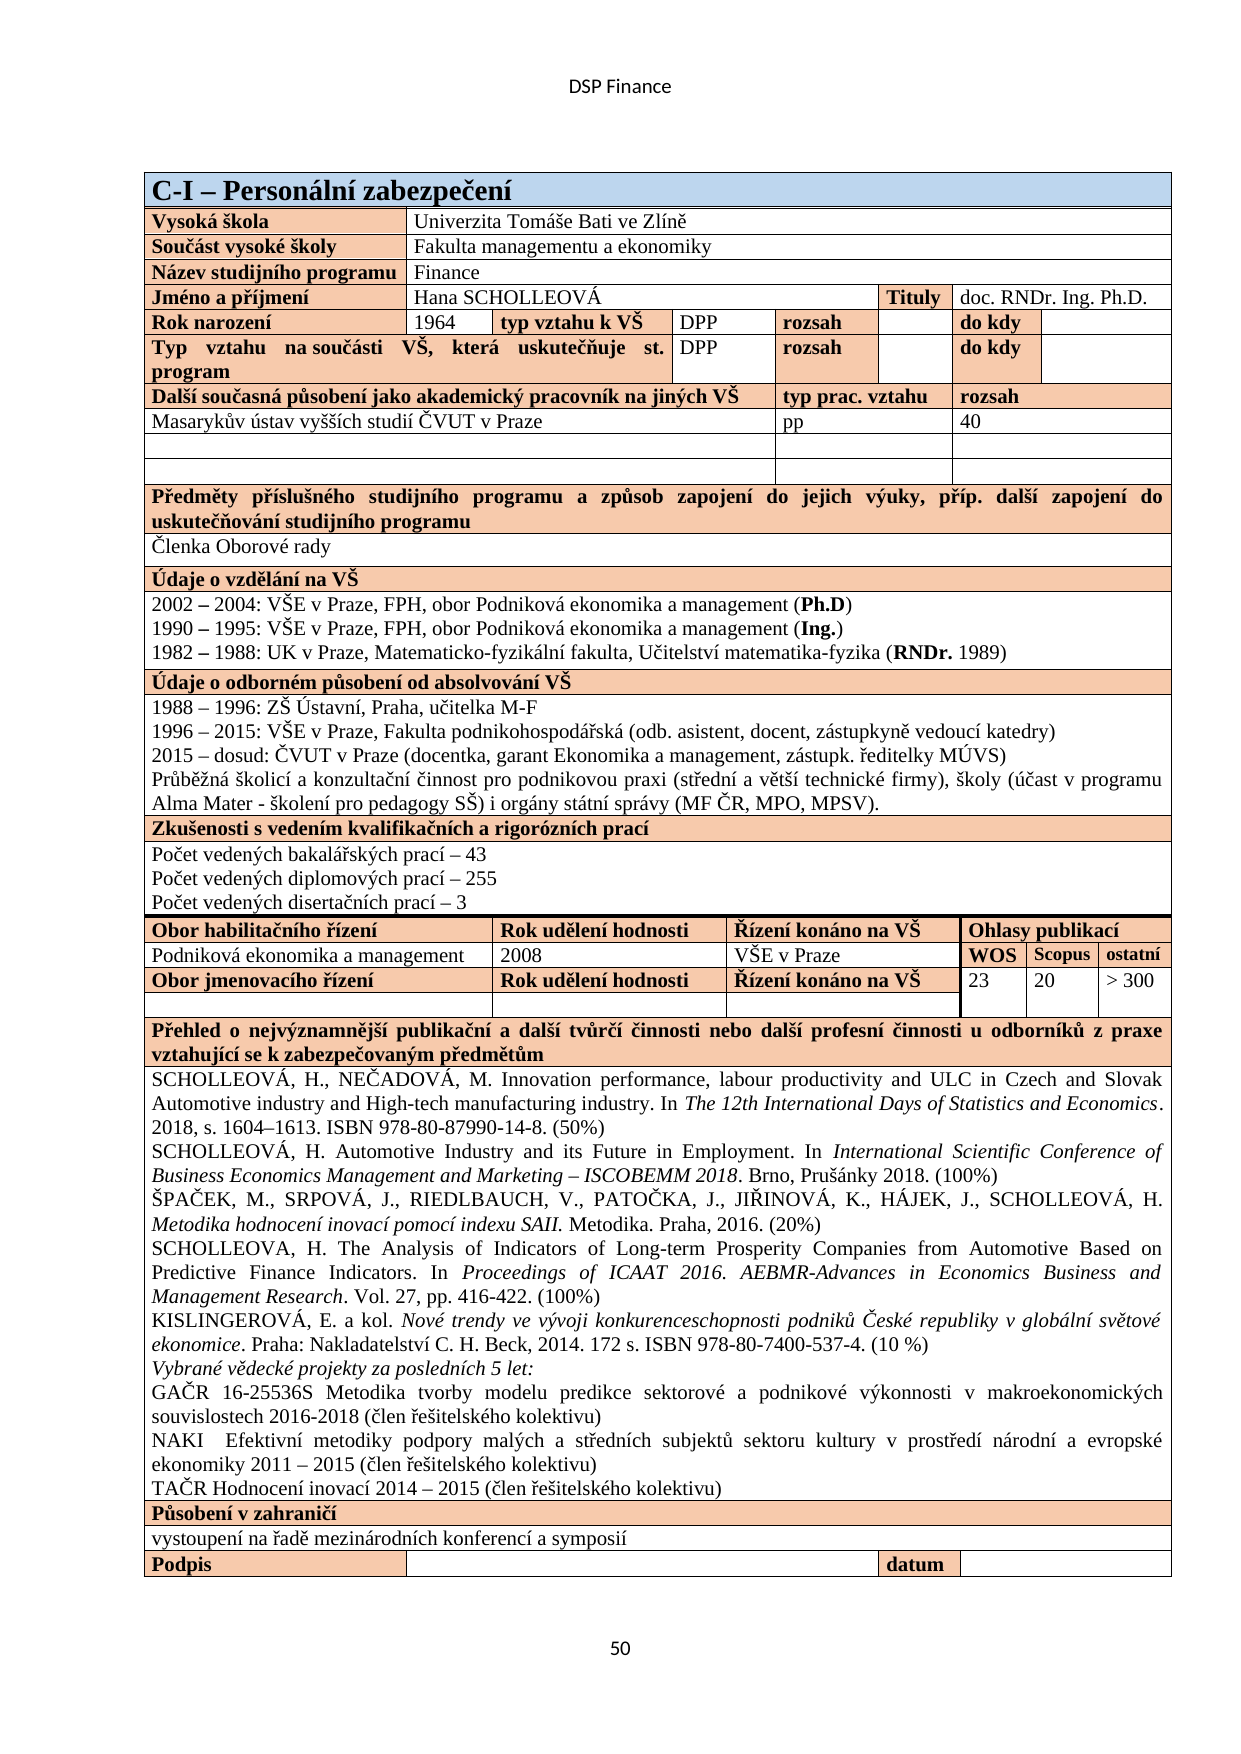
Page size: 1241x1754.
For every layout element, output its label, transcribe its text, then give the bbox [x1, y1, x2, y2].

table_cell 2008 [493, 943, 726, 967]
table_cell 40 [953, 409, 1171, 433]
table_cell Přehled o nejvýznamnější publikační a další tvůrčí činnosti nebo další profesní činnosti u odborníků z praxe vztahující se k zabezpečovaným předmětům [145, 1018, 1171, 1066]
table_cell Rok udělení hodnosti [493, 968, 726, 992]
table_cell [145, 459, 775, 483]
table_cell Předměty příslušného studijního programu a způsob zapojení do jejich výuky, příp. další zapojení do uskutečňování studijního programu [145, 485, 1171, 533]
table_cell Masarykův ústav vyšších studií ČVUT v Praze [145, 409, 775, 433]
table_cell [879, 335, 952, 383]
table_cell Univerzita Tomáše Bati ve Zlíně [407, 209, 1171, 233]
table_cell Údaje o vzdělání na VŠ [145, 567, 1171, 591]
table_cell 1988 – 1996: ZŠ Ústavní, Praha, učitelka M-F 1996 – 2015: VŠE v Praze, Fakulta podnikohospodářská (odb. asistent, docent, zástupkyně vedoucí katedry) 2015 – dosud: ČVUT v Praze (docentka, garant Ekonomika a management, zástupk. ředitelky MÚVS) Průběžná školicí a konzultační činnost pro podnikovou praxi (střední a větší technické firmy), školy (účast v programu Alma Mater - školení pro pedagogy SŠ) i orgány státní správy (MF ČR, MPO, MPSV). [145, 695, 1171, 815]
table_cell Řízení konáno na VŠ [727, 968, 959, 992]
table_cell [1042, 335, 1171, 383]
table_cell do kdy [953, 310, 1041, 334]
table_cell [1042, 310, 1171, 334]
table_cell Jméno a příjmení [145, 285, 406, 309]
table_cell typ vztahu k VŠ [493, 310, 672, 334]
table_cell ostatní [1099, 943, 1171, 967]
table_cell Údaje o odborném působení od absolvování VŠ [145, 670, 1171, 694]
table_cell [961, 1551, 1171, 1576]
table_cell Počet vedených bakalářských prací – 43 Počet vedených diplomových prací – 255 Počet vedených disertačních prací – 3 [145, 842, 1171, 914]
table_cell rozsah [953, 384, 1171, 408]
table_cell Scopus [1027, 943, 1098, 967]
table_cell Zkušenosti s vedením kvalifikačních a rigorózních prací [145, 816, 1171, 841]
table_cell vystoupení na řadě mezinárodních konferencí a symposií [145, 1526, 1171, 1550]
table_cell DPP [673, 335, 775, 383]
table_cell [953, 434, 1171, 458]
table_cell Rok narození [145, 310, 406, 334]
table_cell Tituly [879, 285, 952, 309]
table_cell Název studijního programu [145, 260, 406, 284]
table_cell Obor habilitačního řízení [145, 918, 492, 942]
table_cell [879, 310, 952, 334]
table_cell Ohlasy publikací [962, 918, 1171, 942]
table_cell [953, 459, 1171, 483]
table_cell [145, 434, 775, 458]
table_cell [145, 993, 492, 1017]
table_cell [776, 459, 952, 483]
table_cell Řízení konáno na VŠ [727, 918, 959, 942]
table_cell pp [776, 409, 952, 433]
table_cell Působení v zahraničí [145, 1501, 1171, 1525]
table_cell Rok udělení hodnosti [493, 918, 726, 942]
table_cell Fakulta managementu a ekonomiky [407, 235, 1171, 258]
table_cell Součást vysoké školy [145, 235, 406, 258]
table_cell Další současná působení jako akademický pracovník na jiných VŠ [145, 384, 775, 408]
table_cell [727, 993, 959, 1017]
table_cell Typ vztahu na součásti VŠ, která uskutečňuje st. program [145, 335, 672, 383]
table_cell 20 [1027, 968, 1098, 1017]
table_cell > 300 [1099, 968, 1171, 1017]
table_cell Vysoká škola [145, 209, 406, 233]
table_cell Členka Oborové rady [145, 534, 1171, 566]
table_cell Hana SCHOLLEOVÁ [407, 285, 878, 309]
table_cell do kdy [953, 335, 1041, 383]
table_cell SCHOLLEOVÁ, H., NEČADOVÁ, M. Innovation performance, labour productivity and ULC in Czech and Slovak Automotive industry and High-tech manufacturing industry. In The 12th International Days of Statistics and Economics. 2018, s. 1604–1613. ISBN 978-80-87990-14-8. (50%) SCHOLLEOVÁ, H. Automotive Industry and its Future in Employment. In International Scientific Conference of Business Economics Management and Marketing – ISCOBEMM 2018. Brno, Prušánky 2018. (100%) ŠPAČEK, M., SRPOVÁ, J., RIEDLBAUCH, V., PATOČKA, J., JIŘINOVÁ, K., HÁJEK, J., SCHOLLEOVÁ, H. Metodika hodnocení inovací pomocí indexu SAII. Metodika. Praha, 2016. (20%) SCHOLLEOVA, H. The Analysis of Indicators of Long-term Prosperity Companies from Automotive Based on Predictive Finance Indicators. In Proceedings of ICAAT 2016. AEBMR-Advances in Economics Business and Management Research. Vol. 27, pp. 416-422. (100%) KISLINGEROVÁ, E. a kol. Nové trendy ve vývoji konkurenceschopnosti podniků České republiky v globální světové ekonomice. Praha: Nakladatelství C. H. Beck, 2014. 172 s. ISBN 978-80-7400-537-4. (10 %) Vybrané vědecké projekty za posledních 5 let: GAČR 16-25536S Metodika tvorby modelu predikce sektorové a podnikové výkonnosti v makroekonomických souvislostech 2016-2018 (člen řešitelského kolektivu) NAKI Efektivní metodiky podpory malých a středních subjektů sektoru kultury v prostředí národní a evropské ekonomiky 2011 – 2015 (člen řešitelského kolektivu) TAČR Hodnocení inovací 2014 – 2015 (člen řešitelského kolektivu) [145, 1067, 1171, 1500]
table_cell 1964 [407, 310, 492, 334]
table_cell Podniková ekonomika a management [145, 943, 492, 967]
table_cell [776, 434, 952, 458]
table_cell [493, 993, 726, 1017]
table_cell typ prac. vztahu [776, 384, 952, 408]
table_header C-I – Personální zabezpečení [145, 173, 1171, 206]
table_cell doc. RNDr. Ing. Ph.D. [953, 285, 1171, 309]
table_cell rozsah [776, 335, 878, 383]
table_cell rozsah [776, 310, 878, 334]
table_cell Obor jmenovacího řízení [145, 968, 492, 992]
table_cell 23 [962, 968, 1026, 1017]
table_cell Finance [407, 260, 1171, 284]
table_cell VŠE v Praze [727, 943, 959, 967]
table_cell DPP [673, 310, 775, 334]
table_cell datum [879, 1551, 960, 1576]
table_cell Podpis [145, 1551, 406, 1576]
table_cell WOS [962, 943, 1026, 967]
table_cell 2002 – 2004: VŠE v Praze, FPH, obor Podniková ekonomika a management (Ph.D) 1990 – 1995: VŠE v Praze, FPH, obor Podniková ekonomika a management (Ing.) 1982 – 1988: UK v Praze, Matematicko-fyzikální fakulta, Učitelství matematika-fyzika (RNDr. 1989) [145, 592, 1171, 669]
table_cell [407, 1551, 878, 1576]
